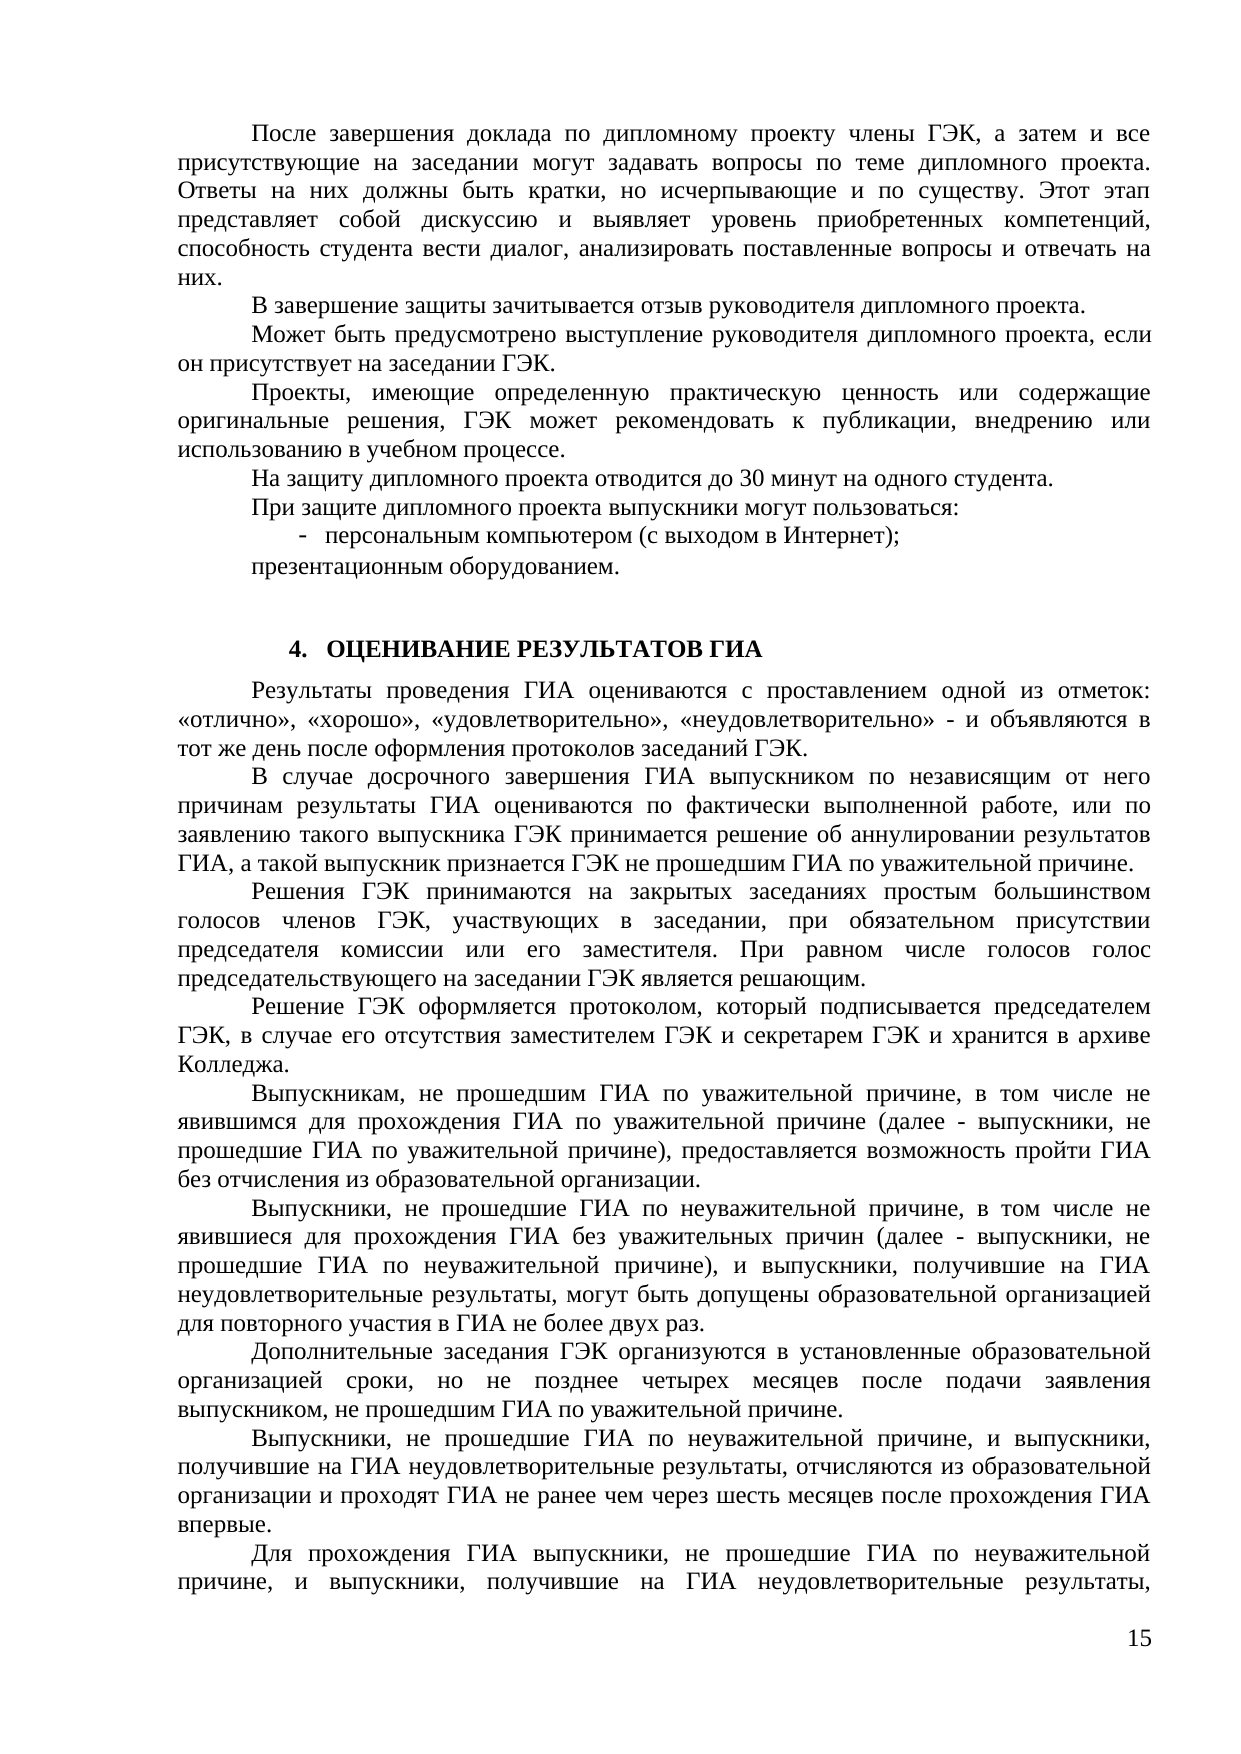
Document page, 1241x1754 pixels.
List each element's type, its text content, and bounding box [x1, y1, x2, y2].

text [177, 1538, 1152, 1595]
text Выпускники, не прошедшие ГИА по неуважительной причине, в том числе не явившиеся для прохождения ГИА без уважительных причин (далее - выпускники, не прошедшие ГИА по неуважительной причине), и выпускники, получившие на ГИА неудовлетворительные результаты, могут быть допущены образовательной организацией для повторного участия в ГИА не более двух раз. [177, 1193, 1152, 1336]
text Может быть предусмотрено выступление руководителя дипломного проекта, если он присутствует на заседании ГЭК. [177, 319, 1152, 377]
list персональным компьютером (с выходом в Интернет); [177, 521, 1152, 551]
text Решение ГЭК оформляется протоколом, который подписывается председателем ГЭК, в случае его отсутствия заместителем ГЭК и секретарем ГЭК и хранится в архиве Колледжа. [177, 991, 1152, 1078]
text После завершения доклада по дипломному проекту члены ГЭК, а затем и все присутствующие на заседании могут задавать вопросы по теме дипломного проекта. Ответы на них должны быть кратки, но исчерпывающие и по существу. Этот этап представляет собой дискуссию и выявляет уровень приобретенных компетенций, способность студента вести диалог, анализировать поставленные вопросы и отвечать на них. [177, 118, 1152, 291]
text При защите дипломного проекта выпускники могут пользоваться: [177, 492, 1152, 521]
text Выпускники, не прошедшие ГИА по неуважительной причине, и выпускники, получившие на ГИА неудовлетворительные результаты, отчисляются из образовательной организации и проходят ГИА не ранее чем через шесть месяцев после прохождения ГИА впервые. [177, 1423, 1152, 1538]
text На защиту дипломного проекта отводится до 30 минут на одного студента. [177, 463, 1152, 492]
list ОЦЕНИВАНИЕ РЕЗУЛЬТАТОВ ГИА [288, 634, 1152, 663]
text Проекты, имеющие определенную практическую ценность или содержащие оригинальные решения, ГЭК может рекомендовать к публикации, внедрению или использованию в учебном процессе. [177, 377, 1152, 463]
text Решения ГЭК принимаются на закрытых заседаниях простым большинством голосов членов ГЭК, участвующих в заседании, при обязательном присутствии председателя комиссии или его заместителя. При равном числе голосов голос председательствующего на заседании ГЭК является решающим. [177, 876, 1152, 991]
text Дополнительные заседания ГЭК организуются в установленные образовательной организацией сроки, но не позднее четырех месяцев после подачи заявления выпускником, не прошедшим ГИА по уважительной причине. [177, 1336, 1152, 1423]
text В случае досрочного завершения ГИА выпускником по независящим от него причинам результаты ГИА оцениваются по фактически выполненной работе, или по заявлению такого выпускника ГЭК принимается решение об аннулировании результатов ГИА, а такой выпускник признается ГЭК не прошедшим ГИА по уважительной причине. [177, 761, 1152, 876]
text Результаты проведения ГИА оцениваются с проставлением одной из отметок: «отлично», «хорошо», «удовлетворительно», «неудовлетворительно» - и объявляются в тот же день после оформления протоколов заседаний ГЭК. [177, 675, 1152, 761]
text В завершение защиты зачитывается отзыв руководителя дипломного проекта. [177, 291, 1152, 319]
text Выпускникам, не прошедшим ГИА по уважительной причине, в том числе не явившимся для прохождения ГИА по уважительной причине (далее - выпускники, не прошедшие ГИА по уважительной причине), предоставляется возможность пройти ГИА без отчисления из образовательной организации. [177, 1078, 1152, 1193]
text презентационным оборудованием. [177, 551, 1152, 580]
